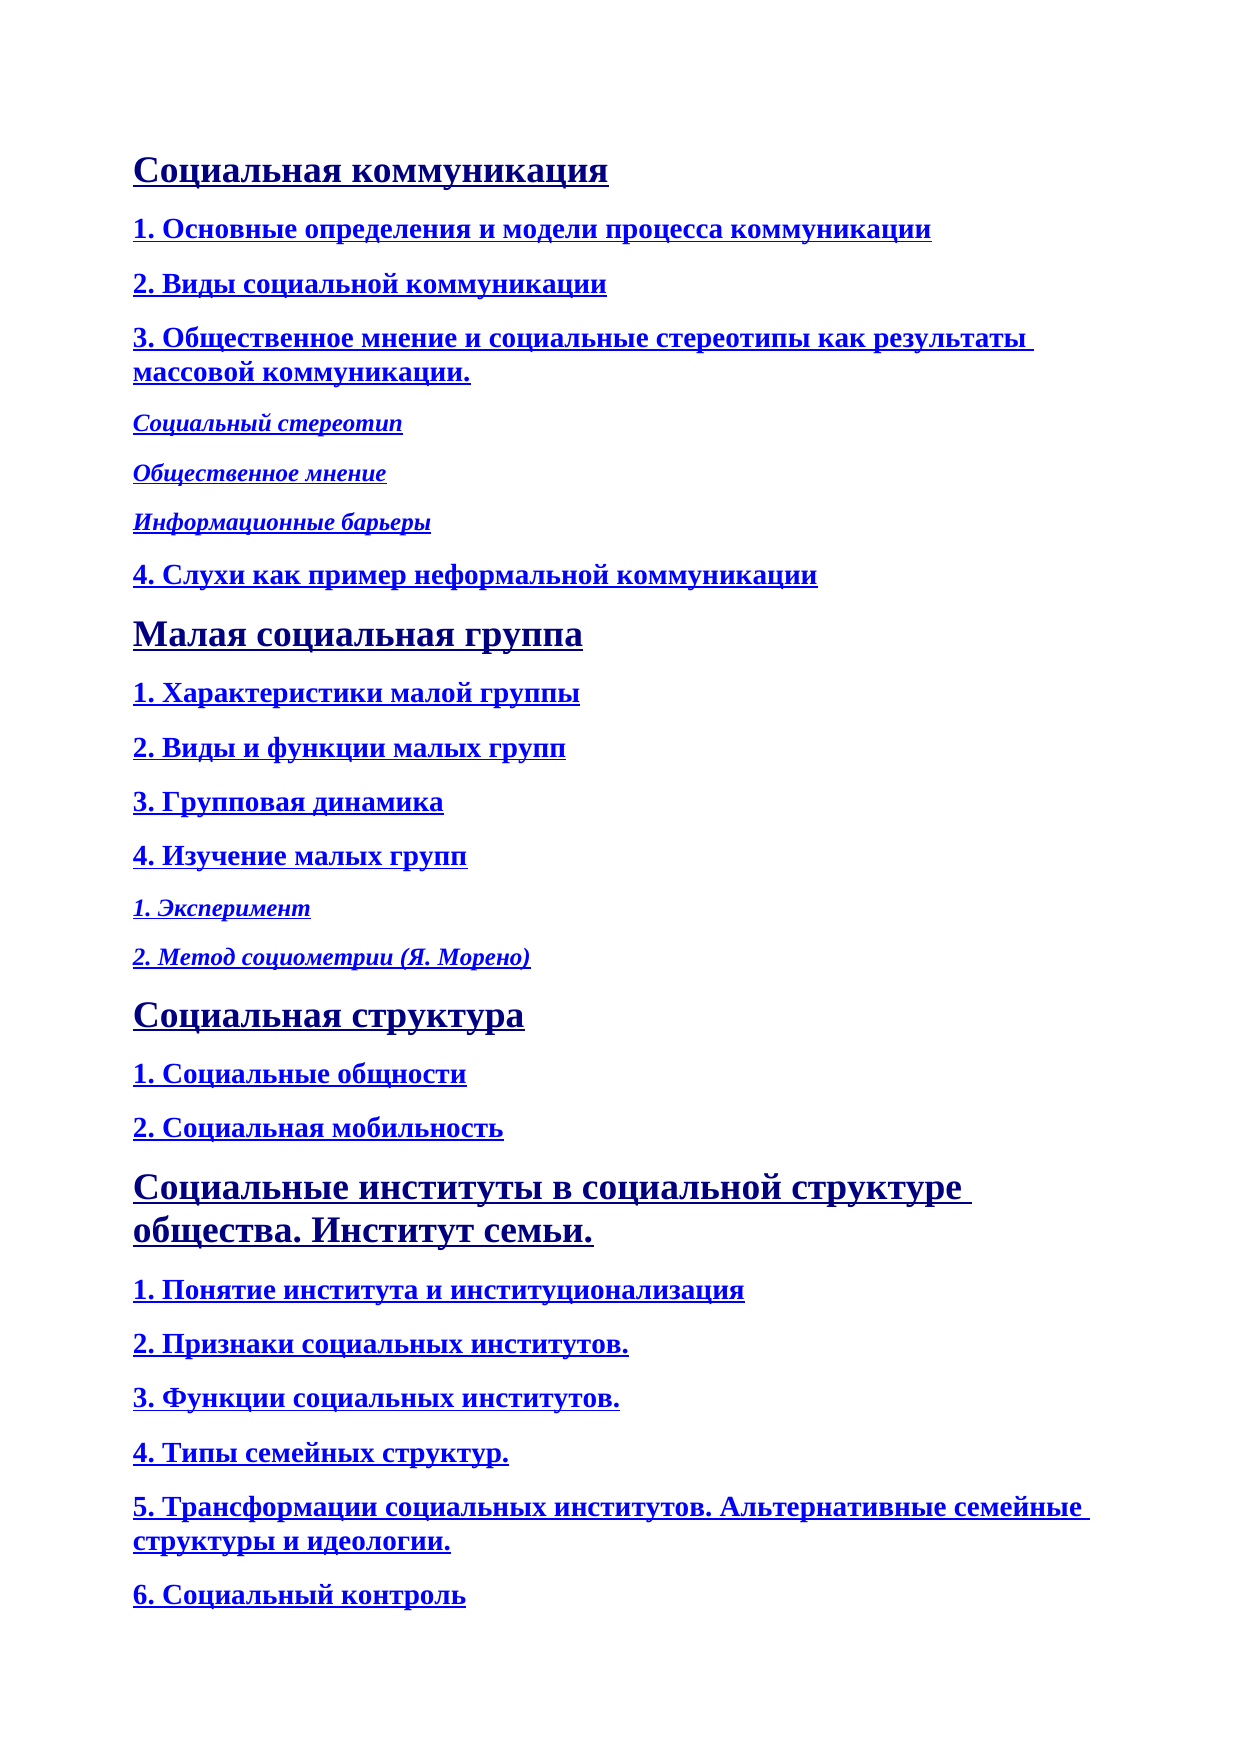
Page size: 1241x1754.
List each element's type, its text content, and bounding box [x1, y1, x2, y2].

text 1. Основные определения и модели процесса коммуникации [133, 212, 1108, 245]
text Малая социальная группа [133, 611, 1108, 654]
text 4. Слухи как пример неформальной коммуникации [133, 557, 1108, 591]
text 1. Эксперимент [133, 893, 1108, 922]
text 4. Изучение малых групп [133, 838, 1108, 872]
text 5. Трансформации социальных институтов. Альтернативные семейные структуры и идеологии. [133, 1489, 1108, 1556]
text 1. Социальные общности [133, 1056, 1108, 1089]
text 1. Понятие института и институционализация [133, 1272, 1108, 1305]
text Общественное мнение [133, 458, 1108, 487]
text Социальная коммуникация [133, 148, 1108, 191]
text 3. Общественное мнение и социальные стереотипы как результаты массовой коммуникации. [133, 320, 1108, 387]
text 4. Типы семейных структур. [133, 1435, 1108, 1468]
text 2. Виды социальной коммуникации [133, 266, 1108, 299]
text Социальная структура [133, 992, 1108, 1035]
text 2. Социальная мобильность [133, 1110, 1108, 1144]
text Информационные барьеры [133, 507, 1108, 536]
text 2. Виды и функции малых групп [133, 730, 1108, 763]
text 2. Признаки социальных институтов. [133, 1326, 1108, 1360]
text 6. Социальный контроль [133, 1577, 1108, 1611]
text 2. Метод социометрии (Я. Морено) [133, 942, 1108, 971]
text Социальный стереотип [133, 408, 1108, 437]
text 3. Функции социальных институтов. [133, 1381, 1108, 1414]
text 1. Характеристики малой группы [133, 675, 1108, 709]
text 3. Групповая динамика [133, 784, 1108, 818]
text Социальные институты в социальной структуре общества. Институт семьи. [133, 1165, 1108, 1251]
